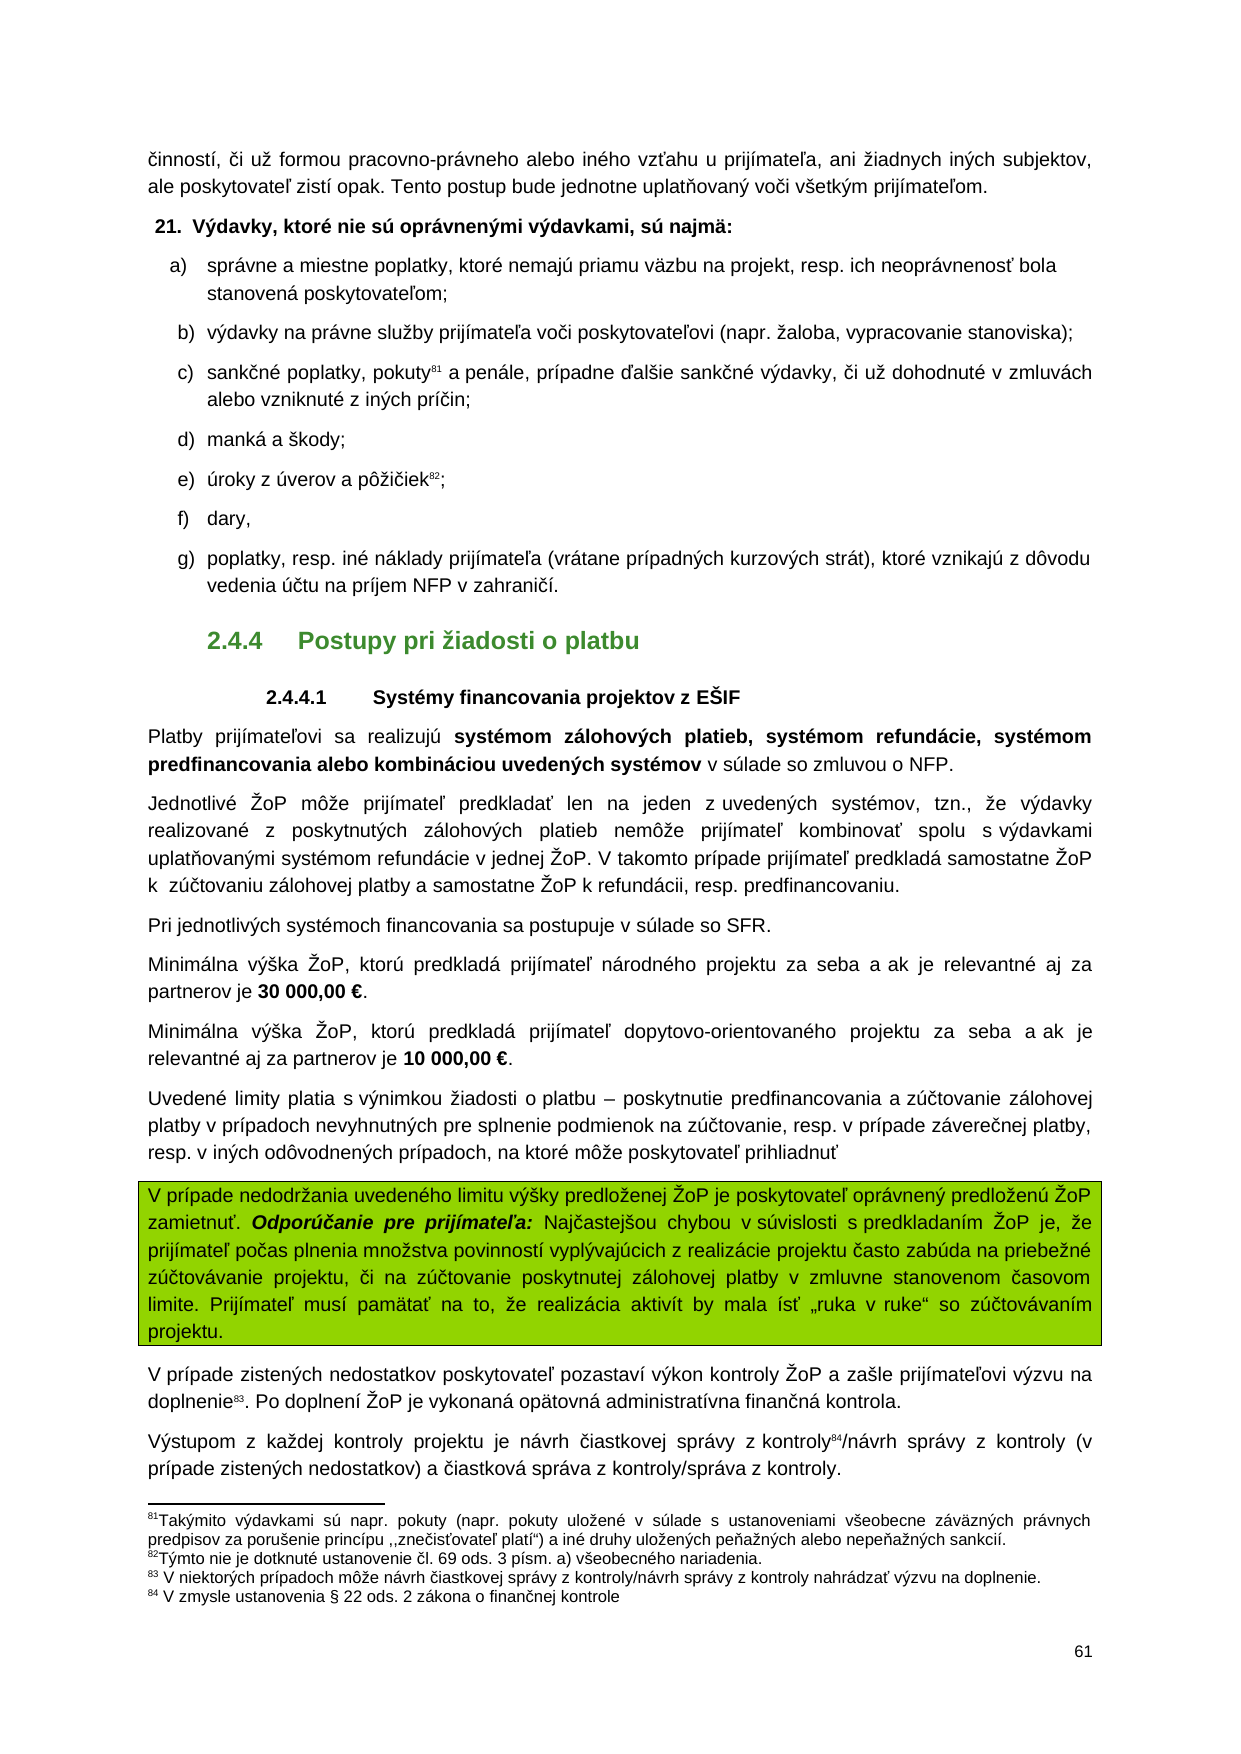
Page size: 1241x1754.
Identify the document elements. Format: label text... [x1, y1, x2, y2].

list výdavky na právne služby prijímateľa voči poskytovateľovi (napr. žaloba, vypracovanie stanoviska); [177, 321, 1092, 344]
text Uvedené limity platia s výnimkou žiadosti o platbu – poskytnutie predfinancovania a zúčtovanie zálohovej platby v prípadoch nevyhnutných pre splnenie podmienok na zúčtovanie, resp. v prípade záverečnej platby, resp. v iných odôvodnených prípadoch, na ktoré môže poskytovateľ prihliadnuť [148, 1087, 1092, 1164]
text Pri jednotlivých systémoch financovania sa postupuje v súlade so SFR. [148, 913, 1092, 936]
text Minimálna výška ŽoP, ktorú predkladá prijímateľ dopytovo-orientovaného projektu za seba a ak je relevantné aj za partnerov je 10 000,00 €. [148, 1020, 1092, 1070]
subtitle Postupy pri žiadosti o platbu [207, 626, 1092, 655]
list sankčné poplatky, pokuty a penále, prípadne ďalšie sankčné výdavky, či už dohodnuté v zmluvách alebo vzniknuté z iných príčin; [177, 361, 1092, 411]
list úroky z úverov a pôžičiek; [177, 467, 1092, 490]
list manká a škody; [177, 428, 1092, 450]
list správne a miestne poplatky, ktoré nemajú priamu väzbu na projekt, resp. ich neoprávnenosť bola stanovená poskytovateľom; [169, 254, 1092, 304]
text Jednotlivé ŽoP môže prijímateľ predkladať len na jeden z uvedených systémov, tzn., že výdavky realizované z poskytnutých zálohových platieb nemôže prijímateľ kombinovať spolu s výdavkami uplatňovanými systémom refundácie v jednej ŽoP. V takomto prípade prijímateľ predkladá samostatne ŽoP k zúčtovaniu zálohovej platby a samostatne ŽoP k refundácii, resp. predfinancovaniu. [148, 792, 1092, 896]
text V prípade nedodržania uvedeného limitu výšky predloženej ŽoP je poskytovateľ oprávnený predloženú ŽoP zamietnuť. Odporúčanie pre prijímateľa: Najčastejšou chybou v súvislosti s predkladaním ŽoP je, že prijímateľ počas plnenia množstva povinností vyplývajúcich z realizácie projektu často zabúda na priebežné zúčtovávanie projektu, či na zúčtovanie poskytnutej zálohovej platby v zmluvne stanovenom časovom limite. Prijímateľ musí pamätať na to, že realizácia aktivít by mala ísť „ruka v ruke“ so zúčtovávaním projektu. [139, 1182, 1101, 1345]
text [148, 148, 1092, 198]
text Minimálna výška ŽoP, ktorú predkladá prijímateľ národného projektu za seba a ak je relevantné aj za partnerov je 30 000,00 €. [148, 953, 1092, 1003]
list dary, [177, 507, 1092, 530]
list poplatky, resp. iné náklady prijímateľa (vrátane prípadných kurzových strát), ktoré vznikajú z dôvodu vedenia účtu na príjem NFP v zahraničí. [177, 547, 1092, 597]
text Platby prijímateľovi sa realizujú systémom zálohových platieb, systémom refundácie, systémom predfinancovania alebo kombináciou uvedených systémov v súlade so zmluvou o NFP. [148, 725, 1092, 775]
subtitle Systémy financovania projektov z EŠIF [266, 686, 1092, 708]
text V prípade zistených nedostatkov poskytovateľ pozastaví výkon kontroly ŽoP a zašle prijímateľovi výzvu na doplnenie. Po doplnení ŽoP je vykonaná opätovná administratívna finančná kontrola. [148, 1363, 1092, 1413]
text Výstupom z každej kontroly projektu je návrh čiastkovej správy z kontroly/návrh správy z kontroly (v prípade zistených nedostatkov) a čiastková správa z kontroly/správa z kontroly. [148, 1430, 1092, 1479]
list Výdavky, ktoré nie sú oprávnenými výdavkami, sú najmä: [154, 214, 1092, 237]
